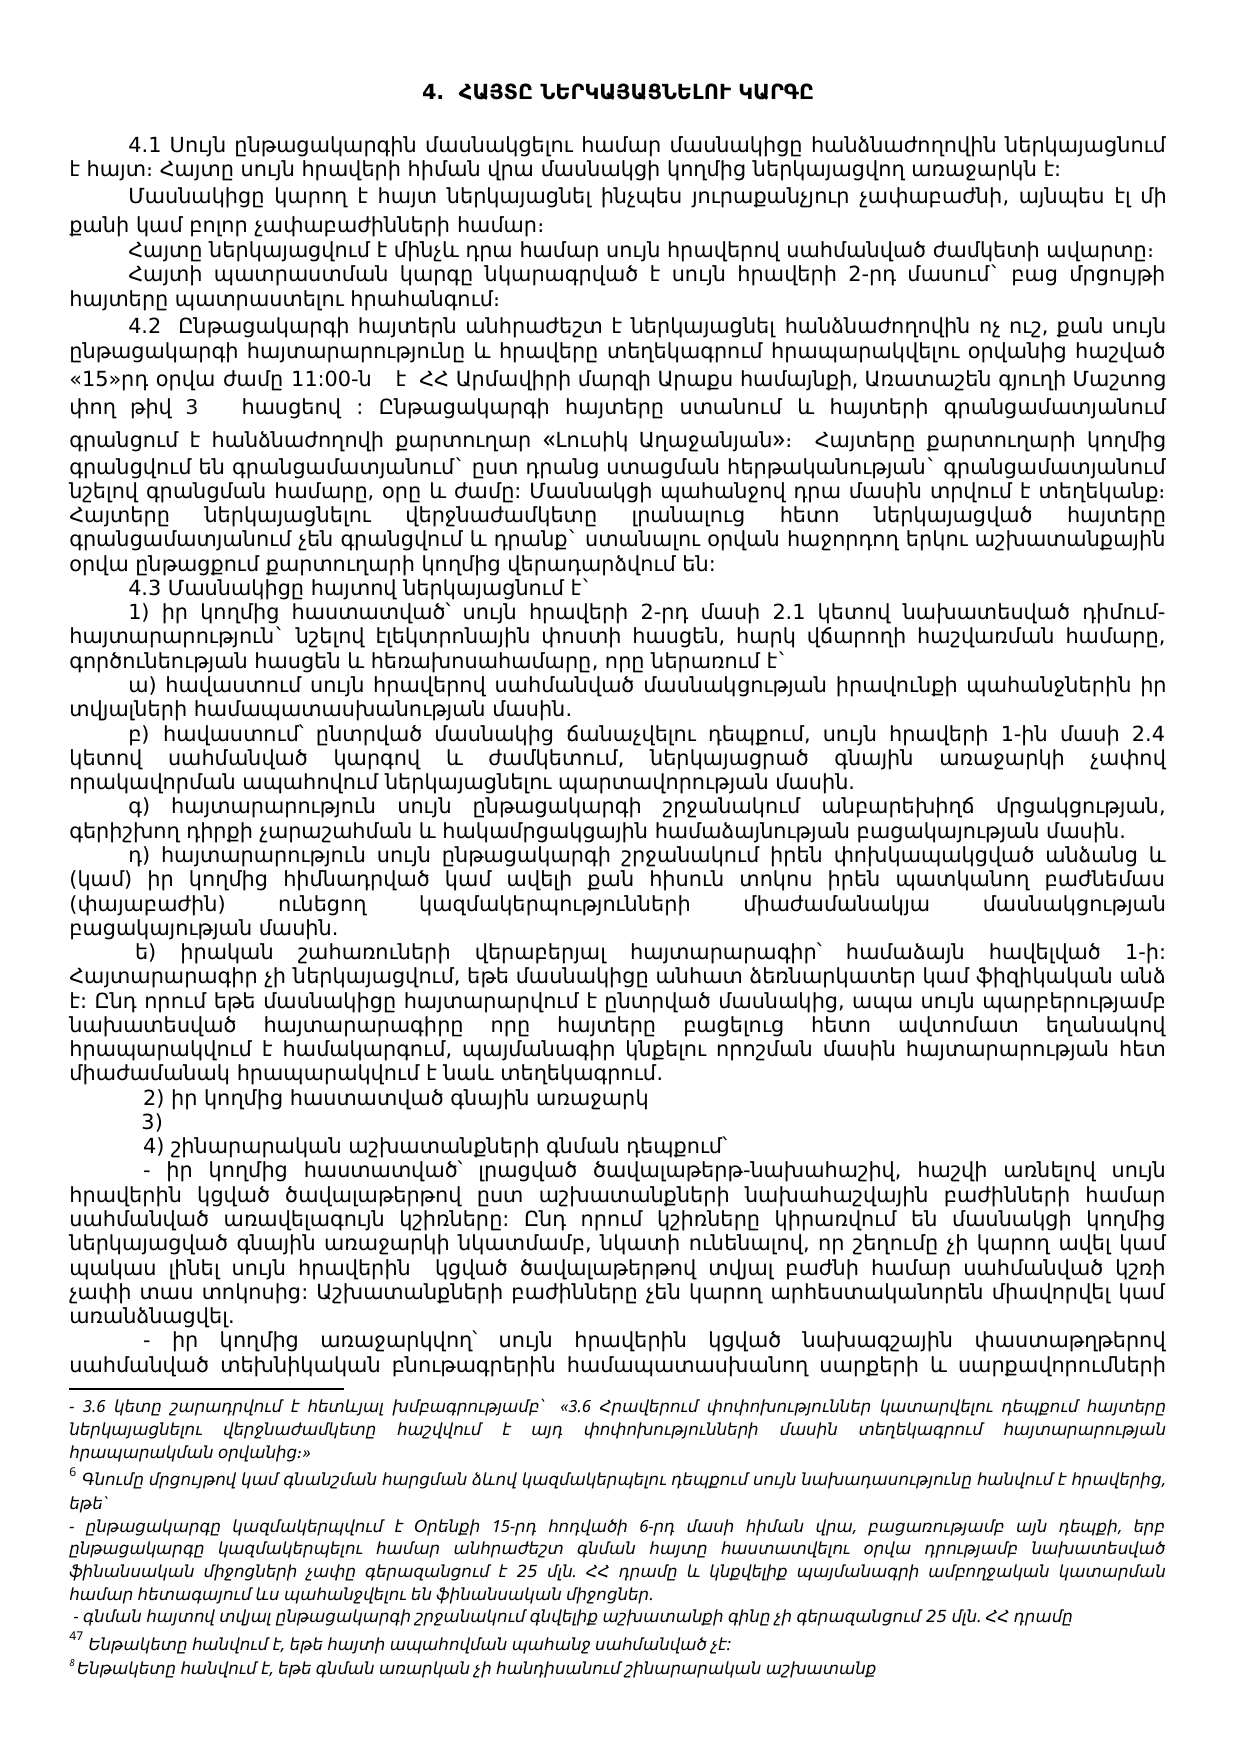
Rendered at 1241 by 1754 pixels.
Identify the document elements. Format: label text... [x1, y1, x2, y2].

text գ) հայտարարություն սույն ընթացակարգի շրջանակում անբարեխիղճ մրցակցության, գերիշխող դիրքի չարաշահման և հակամրցակցային համաձայնության բացակայության մասին. [69, 794, 1167, 843]
text 2) իր կողմից հաստատված գնային առաջարկ [69, 1086, 1167, 1110]
text 4.2 Ընթացակարգի հայտերն անհրաժեշտ է ներկայացնել հանձնաժողովին ոչ ուշ, քան սույն ընթացակարգի հայտարարությունը և հրավերը տեղեկագրում հրապարակվելու օրվանից հաշված «15»րդ օրվա ժամը 11:00-ն է ՀՀ Արմավիրի մարզի Արաքս համայնքի, Առատաշեն գյուղի Մաշտոց փող թիվ 3 հասցեով : Ընթացակարգի հայտերը ստանում և հայտերի գրանցամատյանում գրանցում է հանձնաժողովի քարտուղար «Լուսիկ Աղաջանյան»։ Հայտերը քարտուղարի կողմից գրանցվում են գրանցամատյանում` ըստ դրանց ստացման հերթականության` գրանցամատյանում նշելով գրանցման համարը, օրը և ժամը: Մասնակցի պահանջով դրա մասին տրվում է տեղեկանք։ Հայտերը ներկայացնելու վերջնաժամկետը լրանալուց հետո ներկայացված հայտերը գրանցամատյանում չեն գրանցվում և դրանք` ստանալու օրվան հաջորդող երկու աշխատանքային օրվա ընթացքում քարտուղարի կողմից վերադարձվում են: [69, 311, 1167, 576]
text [69, 1328, 1167, 1377]
text ա) հավաստում սույն հրավերով սահմանված մասնակցության իրավունքի պահանջներին իր տվյալների համապատասխանության մասին. [69, 673, 1167, 722]
text Հայտը ներկայացվում է մինչև դրա համար սույն հրավերով սահմանված ժամկետի ավարտը։ [69, 238, 1167, 262]
text 4.3 Մասնակիցը հայտով ներկայացնում է` [69, 576, 1167, 600]
text 4.1 Սույն ընթացակարգին մասնակցելու համար մասնակիցը հանձնաժողովին ներկայացնում է հայտ։ Հայտը սույն հրավերի հիման վրա մասնակցի կողմից ներկայացվող առաջարկն է: [69, 133, 1167, 181]
text դ) հայտարարություն սույն ընթացակարգի շրջանակում իրեն փոխկապակցված անձանց և (կամ) իր կողմից հիմնադրված կամ ավելի քան հիսուն տոկոս իրեն պատկանող բաժնեմաս (փայաբաժին) ունեցող կազմակերպությունների միաժամանակյա մասնակցության բացակայության մասին. [69, 843, 1167, 940]
text 3) [69, 1110, 1167, 1134]
text բ) հավաստում՝ ընտրված մասնակից ճանաչվելու դեպքում, սույն հրավերի 1-ին մասի 2.4 կետով սահմանված կարգով և ժամկետում, ներկայացրած գնային առաջարկի չափով որակավորման ապահովում ներկայացնելու պարտավորության մասին. [69, 722, 1167, 794]
text - իր կողմից հաստատված՝ լրացված ծավալաթերթ-նախահաշիվ, հաշվի առնելով սույն հրավերին կցված ծավալաթերթով ըստ աշխատանքների նախահաշվային բաժինների համար սահմանված առավելագույն կշիռները: Ընդ որում կշիռները կիրառվում են մասնակցի կողմից ներկայացված գնային առաջարկի նկատմամբ, նկատի ունենալով, որ շեղումը չի կարող ավել կամ պակաս լինել սույն հրավերին կցված ծավալաթերթով տվյալ բաժնի համար սահմանված կշռի չափի տաս տոկոսից: Աշխատանքների բաժինները չեն կարող արհեստականորեն միավորվել կամ առանձնացվել. [69, 1158, 1167, 1328]
text ե) իրական շահառուների վերաբերյալ հայտարարագիր՝ համաձայն հավելված 1-ի: Հայտարարագիր չի ներկայացվում, եթե մասնակիցը անհատ ձեռնարկատեր կամ ֆիզիկական անձ է: Ընդ որում եթե մասնակիցը հայտարարվում է ընտրված մասնակից, ապա սույն պարբերությամբ նախատեսված հայտարարագիրը որը հայտերը բացելուց հետո ավտոմատ եղանակով հրապարակվում է համակարգում, պայմանագիր կնքելու որոշման մասին հայտարարության հետ միաժամանակ հրապարակվում է նաև տեղեկագրում․ [69, 940, 1167, 1086]
text 4) շինարարական աշխատանքների գնման դեպքում՝ [69, 1134, 1167, 1158]
text 1) իր կողմից հաստատված՝ սույն հրավերի 2-րդ մասի 2.1 կետով նախատեսված դիմում-հայտարարություն` նշելով էլեկտրոնային փոստի հասցեն, հարկ վճարողի հաշվառման համարը, գործունեության հասցեն և հեռախոսահամարը, որը ներառում է` [69, 600, 1167, 673]
text Մասնակիցը կարող է հայտ ներկայացնել ինչպես յուրաքանչյուր չափաբաժնի, այնպես էլ մի քանի կամ բոլոր չափաբաժինների համար։ [69, 181, 1167, 238]
text Հայտի պատրաստման կարգը նկարագրված է սույն հրավերի 2-րդ մասում` բաց մրցույթի հայտերը պատրաստելու հրահանգում։ [69, 262, 1167, 311]
text 4. ՀԱՅՏԸ ՆԵՐԿԱՅԱՑՆԵԼՈՒ ԿԱՐԳԸ [69, 80, 1167, 104]
